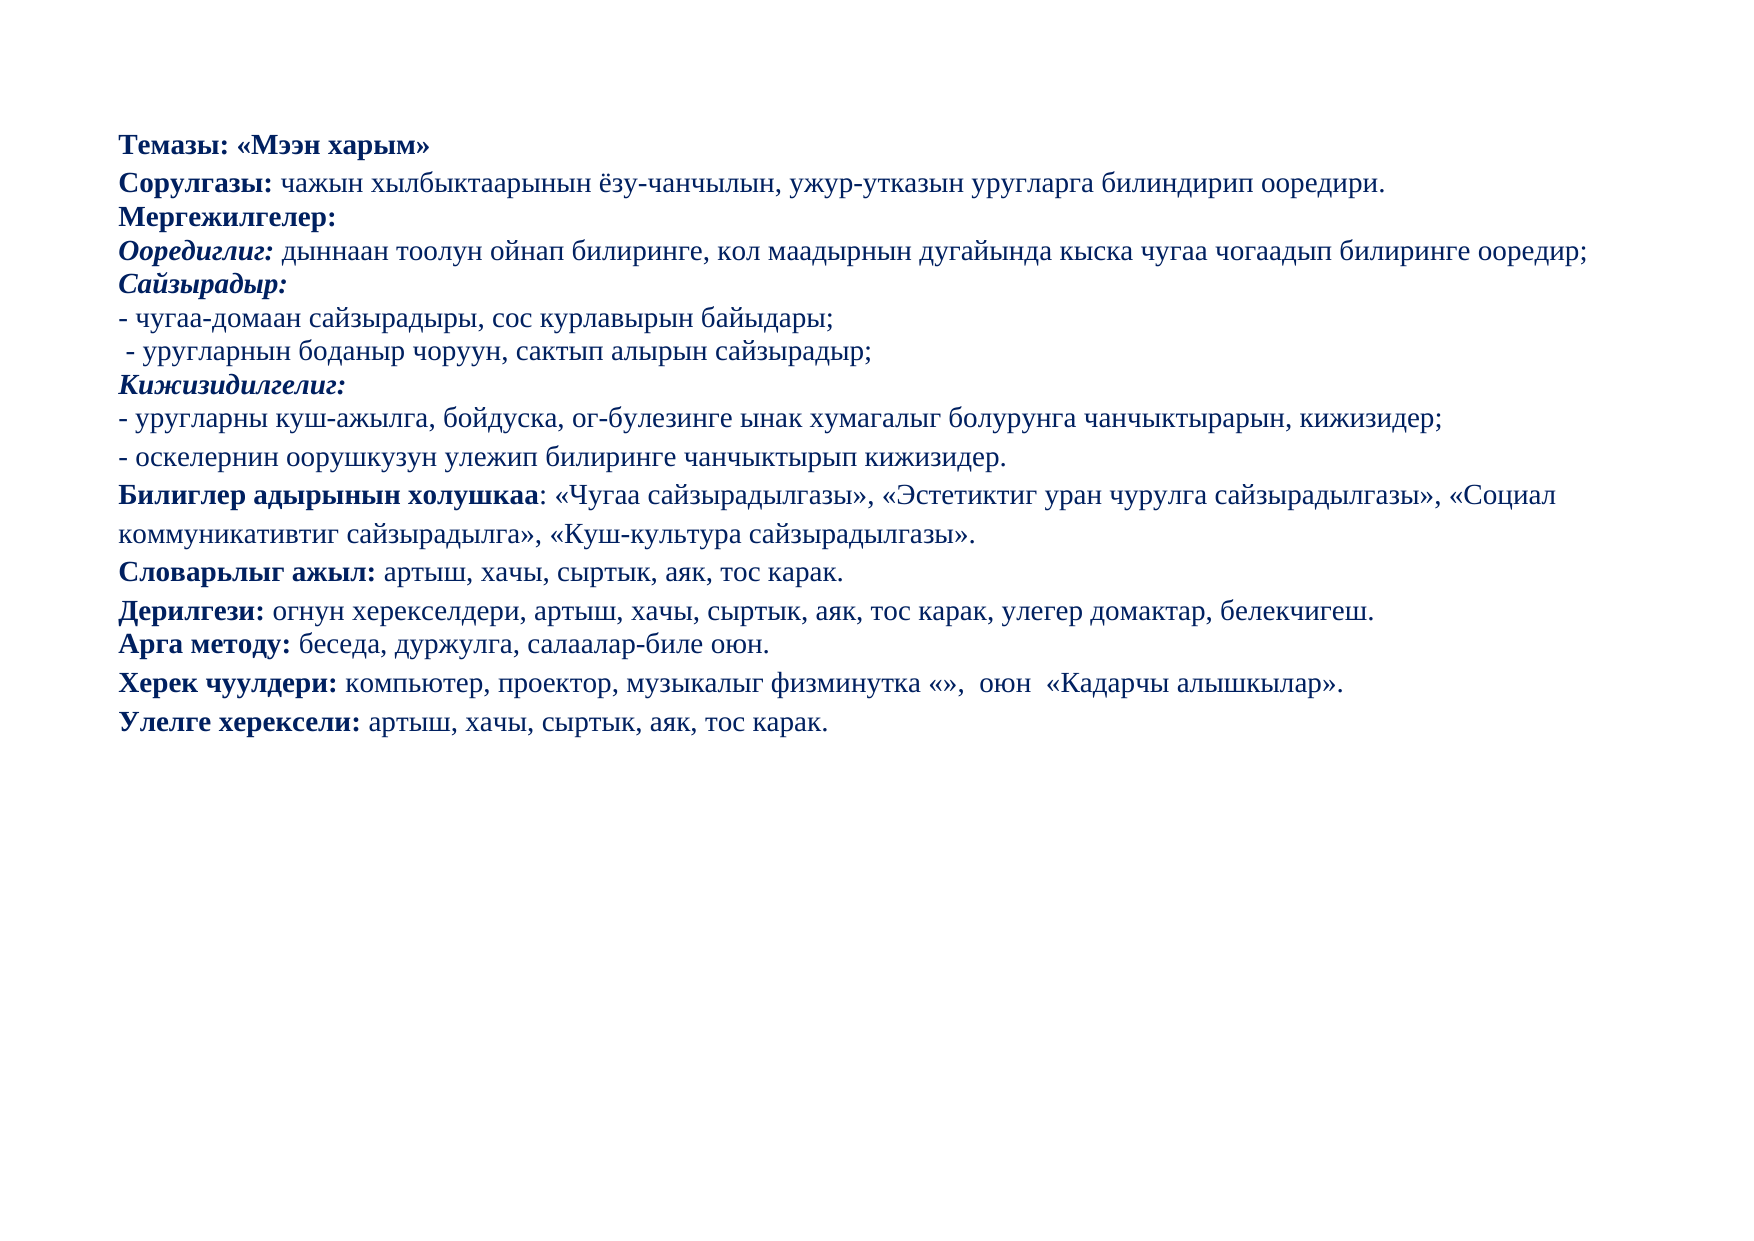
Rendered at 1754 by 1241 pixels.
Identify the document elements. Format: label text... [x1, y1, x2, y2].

text Дерилгези: огнун херекселдери, артыш, хачы, сыртык, аяк, тос карак, улегер домактар, белекчигеш. [118, 593, 1636, 627]
text Сорулгазы: чажын хылбыктаарынын ёзу-чанчылын, ужур-утказын уругларга билиндирип ооредири. [118, 166, 1636, 199]
text Мергежилгелер: [118, 199, 1636, 233]
text - уругларнын боданыр чоруун, сактып алырын сайзырадыр; [118, 333, 1636, 367]
text Кижизидилгелиг: [118, 367, 1636, 400]
text Херек чуулдери: компьютер, проектор, музыкалыг физминутка «», оюн «Кадарчы алышкылар». [118, 665, 1636, 699]
text Билиглер адырынын холушкаа: «Чугаа сайзырадылгазы», «Эстетиктиг уран чурулга сайзырадылгазы», «Социал коммуникативтиг сайзырадылга», «Куш-культура сайзырадылгазы». [118, 477, 1636, 549]
text - чугаа-домаан сайзырадыры, сос курлавырын байыдары; [118, 300, 1636, 333]
text Словарьлыг ажыл: артыш, хачы, сыртык, аяк, тос карак. [118, 554, 1636, 588]
text Ооредиглиг: дыннаан тоолун ойнап билиринге, кол маадырнын дугайында кыска чугаа чогаадып билиринге ооредир; [118, 233, 1636, 266]
text Улелге херексели: артыш, хачы, сыртык, аяк, тос карак. [118, 704, 1636, 737]
text Темазы: «Мээн харым» [118, 127, 1636, 161]
text Сайзырадыр: [118, 266, 1636, 300]
text - уругларны куш-ажылга, бойдуска, ог-булезинге ынак хумагалыг болурунга чанчыктырарын, кижизидер; - оскелернин оорушкузун улежип билиринге чанчыктырып кижизидер. [118, 400, 1636, 472]
text Арга методу: беседа, дуржулга, салаалар-биле оюн. [118, 627, 1636, 660]
